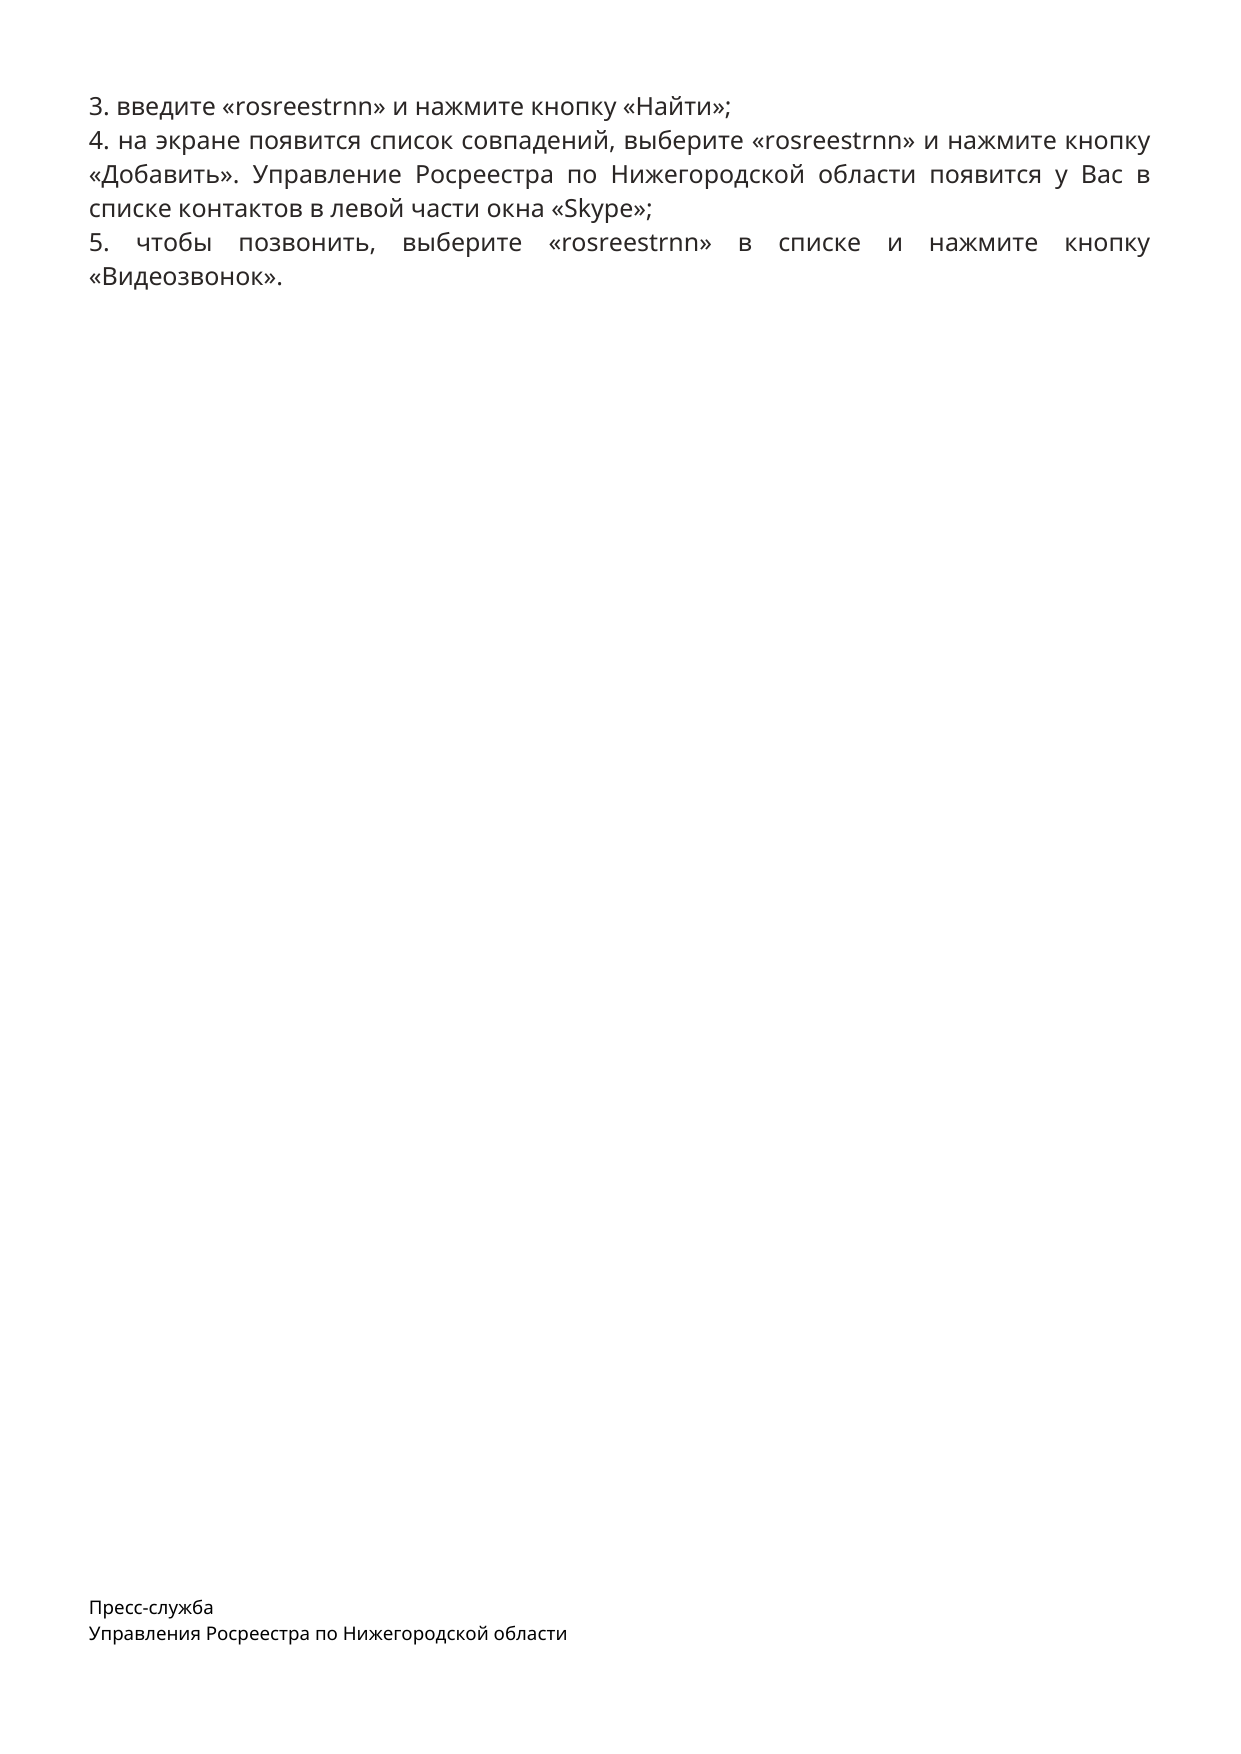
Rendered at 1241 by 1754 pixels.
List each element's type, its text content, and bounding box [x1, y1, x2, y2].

text 5. чтобы позвонить, выберите «rosreestrnn» в списке и нажмите кнопку «Видеозвонок». [89, 225, 1152, 293]
text Пресс-служба [89, 1594, 1152, 1620]
text 4. на экране появится список совпадений, выберите «rosreestrnn» и нажмите кнопку «Добавить». Управление Росреестра по Нижегородской области появится у Вас в списке контактов в левой части окна «Skype»; [89, 123, 1152, 225]
text Управления Росреестра по Нижегородской области [89, 1620, 1152, 1646]
text 3. введите «rosreestrnn» и нажмите кнопку «Найти»; [89, 89, 1152, 123]
